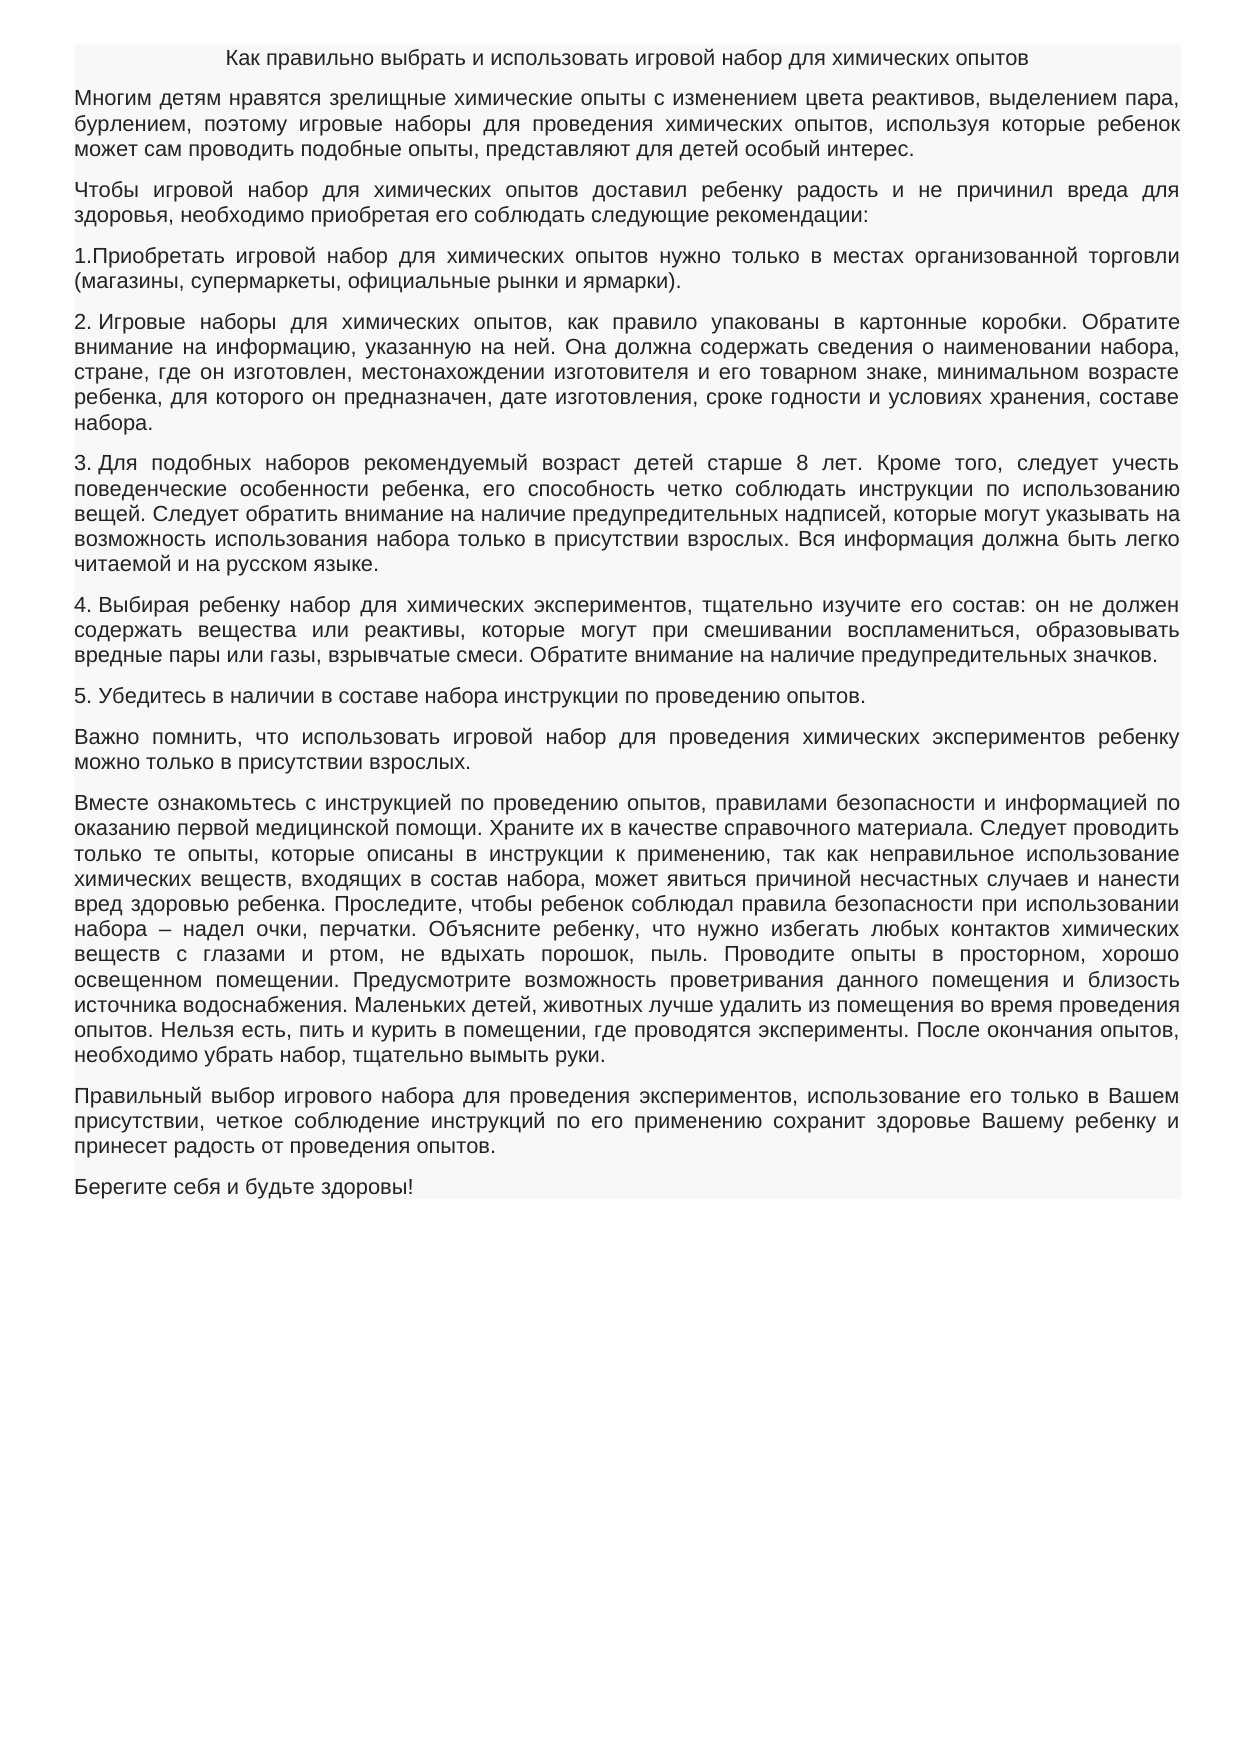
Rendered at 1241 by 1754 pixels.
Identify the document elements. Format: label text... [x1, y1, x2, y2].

text Важно помнить, что использовать игровой набор для проведения химических экспериментов ребенку можно только в присутствии взрослых. [74, 724, 1181, 774]
text 4. Выбирая ребенку набор для химических экспериментов, тщательно изучите его состав: он не должен содержать вещества или реактивы, которые могут при смешивании воспламениться, образовывать вредные пары или газы, взрывчатые смеси. Обратите внимание на наличие предупредительных значков. [74, 592, 1181, 667]
text Правильный выбор игрового набора для проведения экспериментов, использование его только в Вашем присутствии, четкое соблюдение инструкций по его применению сохранит здоровье Вашему ребенку и принесет радость от проведения опытов. [74, 1083, 1181, 1158]
text Как правильно выбрать и использовать игровой набор для химических опытов [74, 44, 1181, 69]
text 5. Убедитесь в наличии в составе набора инструкции по проведению опытов. [74, 683, 1181, 708]
text 3. Для подобных наборов рекомендуемый возраст детей старше 8 лет. Кроме того, следует учесть поведенческие особенности ребенка, его способность четко соблюдать инструкции по использованию вещей. Следует обратить внимание на наличие предупредительных надписей, которые могут указывать на возможность использования набора только в присутствии взрослых. Вся информация должна быть легко читаемой и на русском языке. [74, 450, 1181, 576]
text Берегите себя и будьте здоровы! [74, 1174, 1181, 1199]
text Многим детям нравятся зрелищные химические опыты с изменением цвета реактивов, выделением пара, бурлением, поэтому игровые наборы для проведения химических опытов, используя которые ребенок может сам проводить подобные опыты, представляют для детей особый интерес. [74, 85, 1181, 161]
text 2. Игровые наборы для химических опытов, как правило упакованы в картонные коробки. Обратите внимание на информацию, указанную на ней. Она должна содержать сведения о наименовании набора, стране, где он изготовлен, местонахождении изготовителя и его товарном знаке, минимальном возрасте ребенка, для которого он предназначен, дате изготовления, сроке годности и условиях хранения, составе набора. [74, 308, 1181, 434]
text 1.Приобретать игровой набор для химических опытов нужно только в местах организованной торговли (магазины, супермаркеты, официальные рынки и ярмарки). [74, 242, 1181, 293]
text Вместе ознакомьтесь с инструкцией по проведению опытов, правилами безопасности и информацией по оказанию первой медицинской помощи. Храните их в качестве справочного материала. Следует проводить только те опыты, которые описаны в инструкции к применению, так как неправильное использование химических веществ, входящих в состав набора, может явиться причиной несчастных случаев и нанести вред здоровью ребенка. Проследите, чтобы ребенок соблюдал правила безопасности при использовании набора – надел очки, перчатки. Объясните ребенку, что нужно избегать любых контактов химических веществ с глазами и ртом, не вдыхать порошок, пыль. Проводите опыты в просторном, хорошо освещенном помещении. Предусмотрите возможность проветривания данного помещения и близость источника водоснабжения. Маленьких детей, животных лучше удалить из помещения во время проведения опытов. Нельзя есть, пить и курить в помещении, где проводятся эксперименты. После окончания опытов, необходимо убрать набор, тщательно вымыть руки. [74, 790, 1181, 1067]
text Чтобы игровой набор для химических опытов доставил ребенку радость и не причинил вреда для здоровья, необходимо приобретая его соблюдать следующие рекомендации: [74, 176, 1181, 227]
